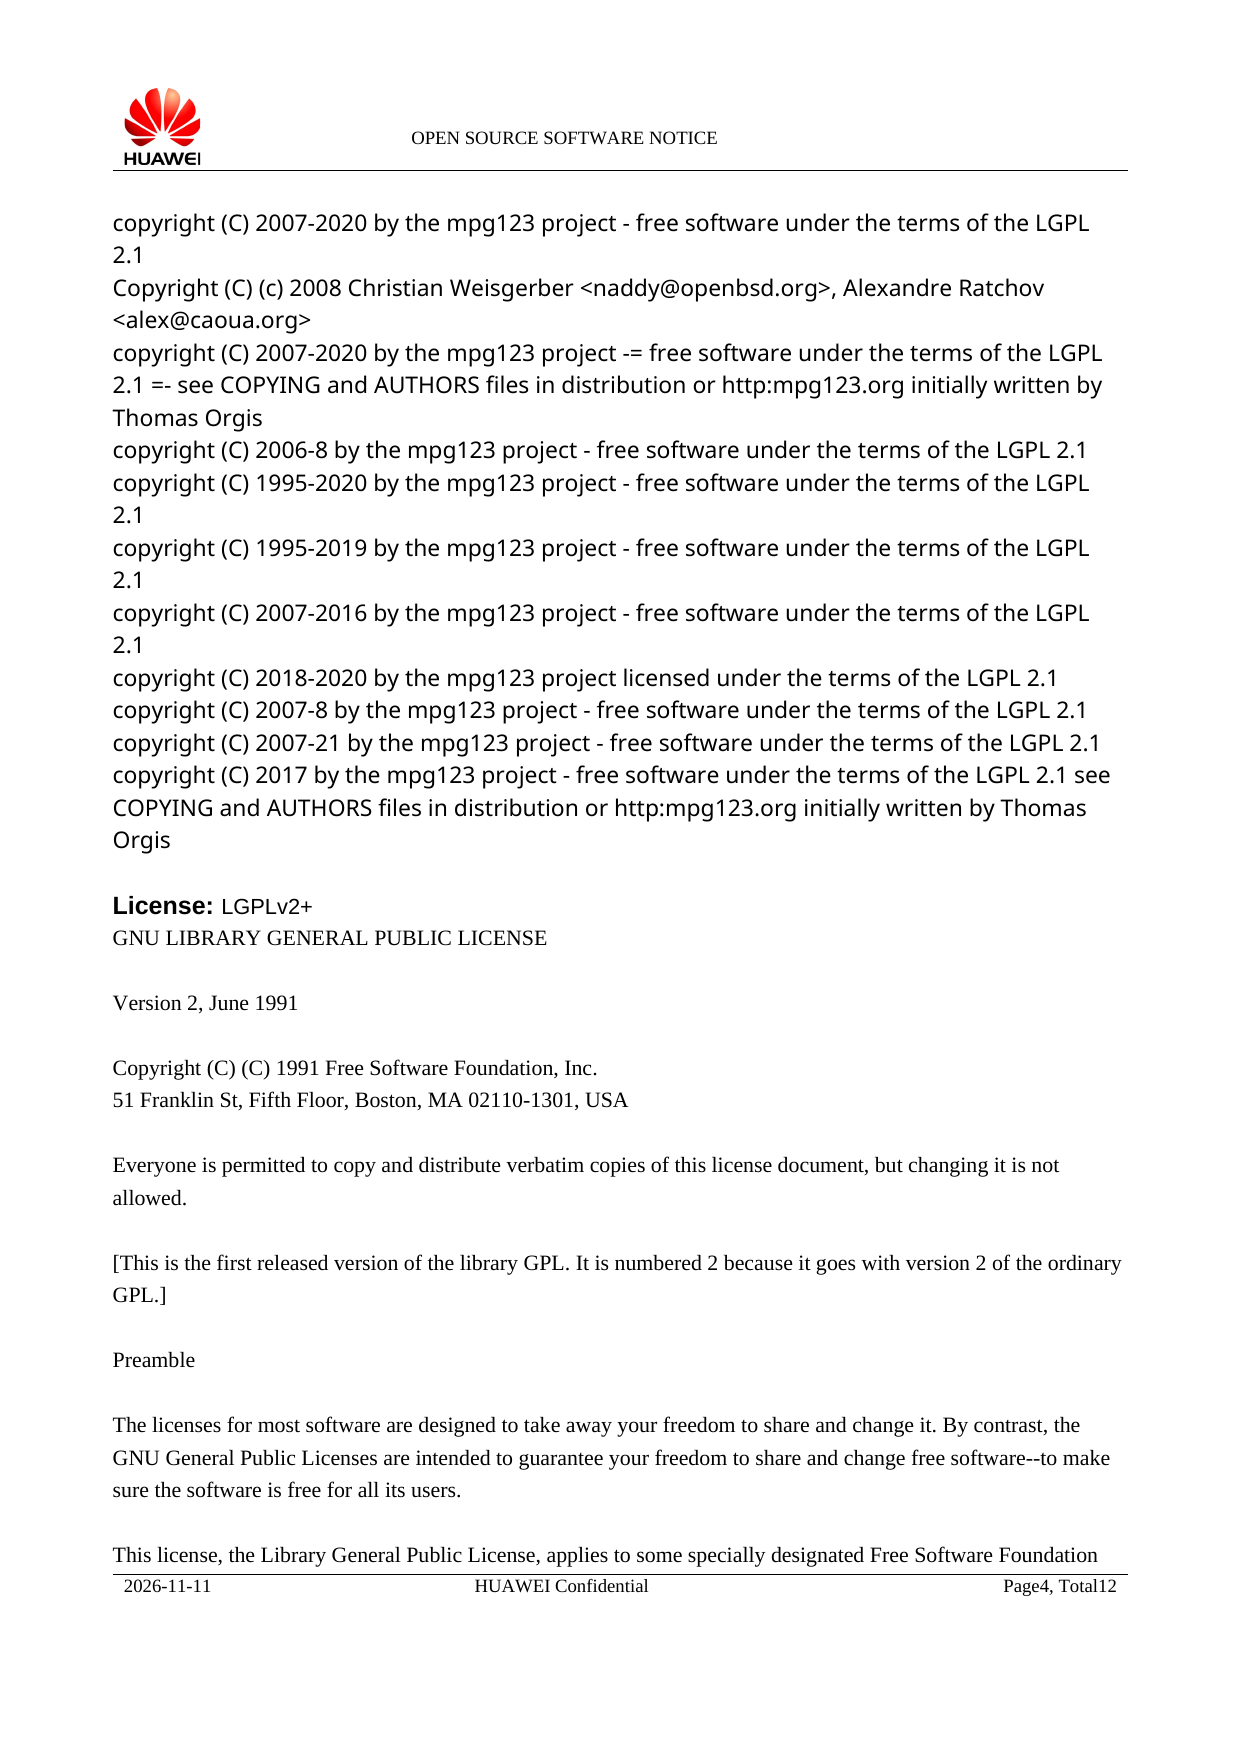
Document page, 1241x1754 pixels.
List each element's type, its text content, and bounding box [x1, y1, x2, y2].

picture [124, 88, 201, 165]
text License: LGPLv2+ [112, 889, 1128, 921]
